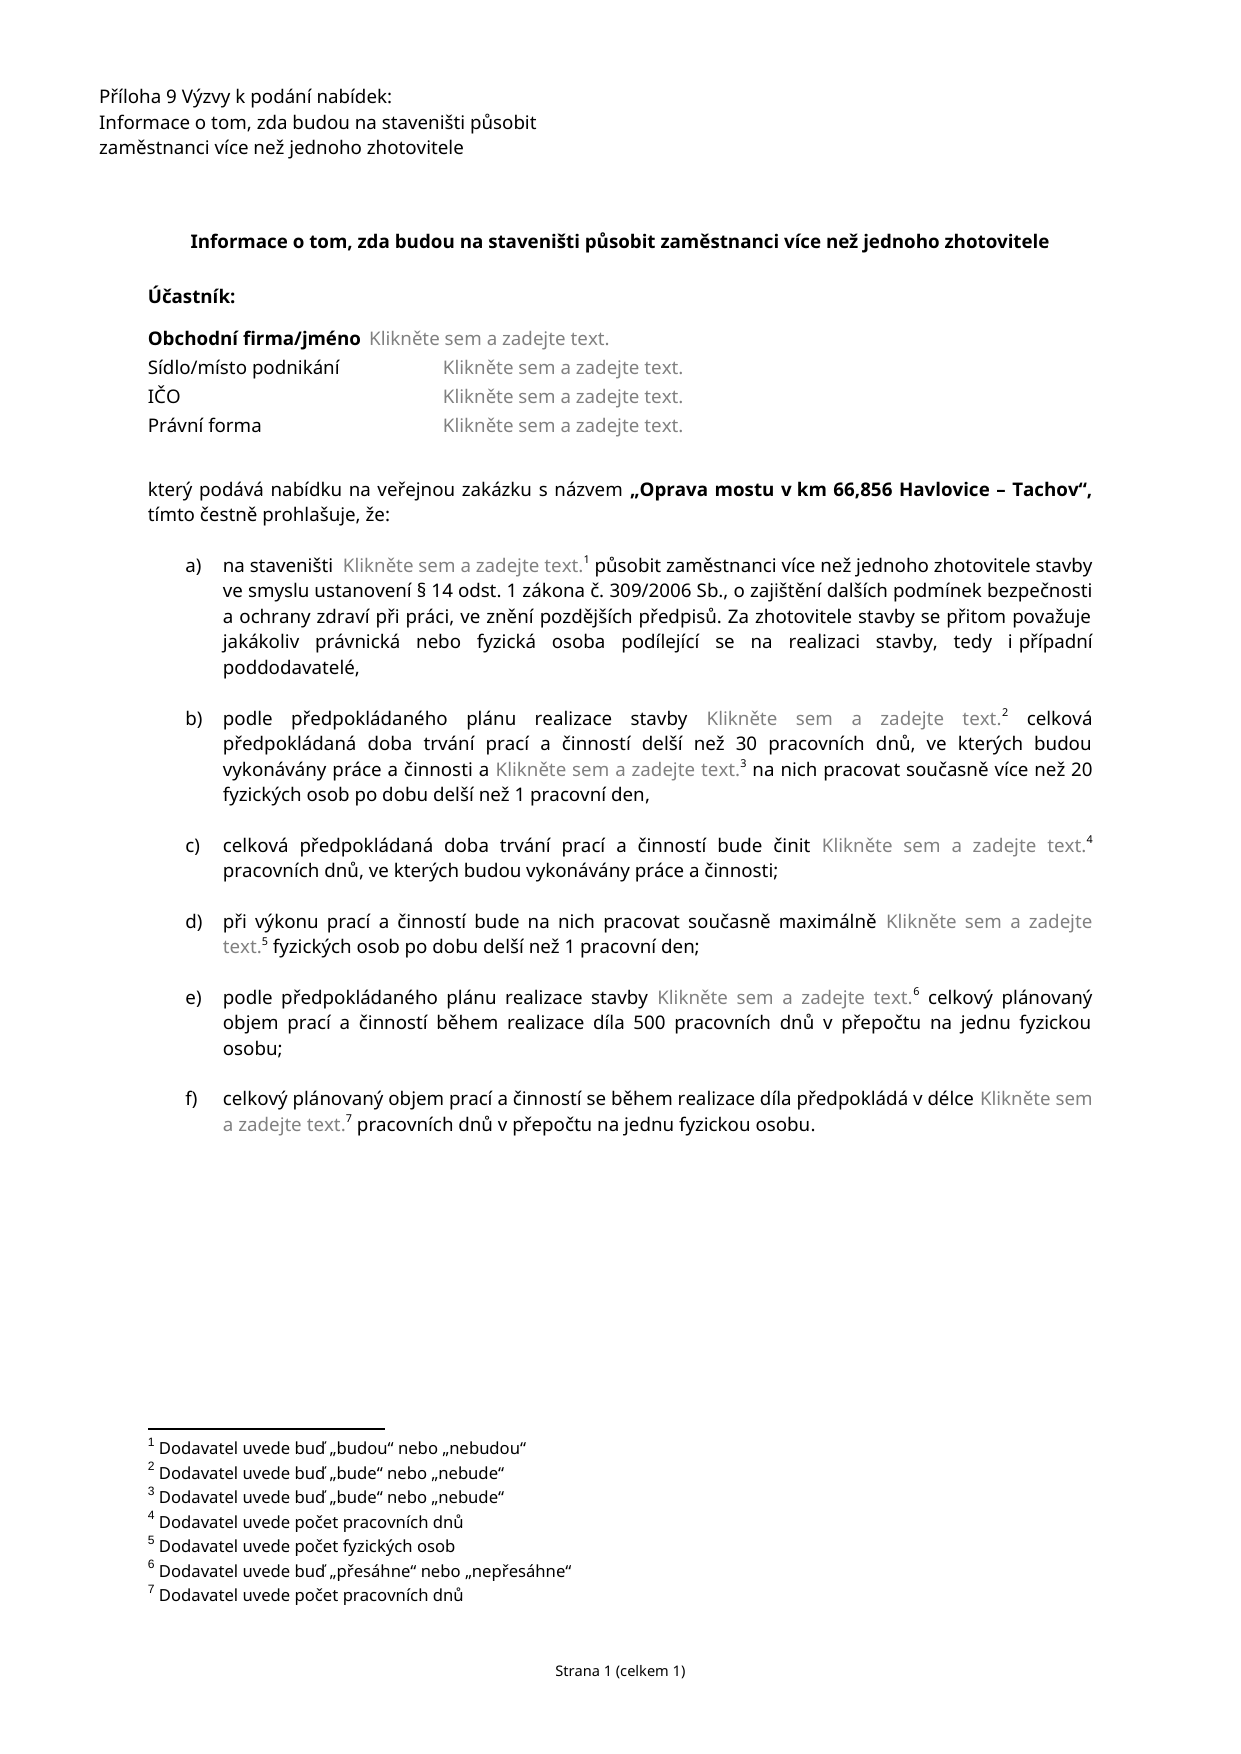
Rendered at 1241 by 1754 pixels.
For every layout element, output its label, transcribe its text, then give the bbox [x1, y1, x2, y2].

list celkový plánovaný objem prací a činností se během realizace díla předpokládá v délce pracovních dnů v přepočtu na jednu fyzickou osobu. [185, 1086, 1093, 1137]
list celková předpokládaná doba trvání prací a činností bude činit pracovních dnů, ve kterých budou vykonávány práce a činnosti; [185, 832, 1093, 883]
text který podává nabídku na veřejnou zakázku s názvem „Oprava mostu v km 66,856 Havlovice – Tachov“, tímto čestně prohlašuje, že: [148, 476, 1093, 527]
list podle předpokládaného plánu realizace stavby celkový plánovaný objem prací a činností během realizace díla 500 pracovních dnů v přepočtu na jednu fyzickou osobu; [185, 984, 1093, 1061]
text Obchodní firma/jméno [148, 322, 1093, 351]
title Informace o tom, zda budou na staveništi působit zaměstnanci více než jednoho zhotovitele [148, 228, 1093, 254]
list na staveništi působit zaměstnanci více než jednoho zhotovitele stavby ve smyslu ustanovení § 14 odst. 1 zákona č. 309/2006 Sb., o zajištění dalších podmínek bezpečnosti a ochrany zdraví při práci, ve znění pozdějších předpisů. Za zhotovitele stavby se přitom považuje jakákoliv právnická nebo fyzická osoba podílející se na realizaci stavby, tedy i případní poddodavatelé, [185, 552, 1093, 680]
text Účastník: [148, 279, 1093, 310]
text IČO [148, 380, 1093, 409]
list podle předpokládaného plánu realizace stavby celková předpokládaná doba trvání prací a činností delší než 30 pracovních dnů, ve kterých budou vykonávány práce a činnosti a na nich pracovat současně více než 20 fyzických osob po dobu delší než 1 pracovní den, [185, 705, 1093, 807]
text Sídlo/místo podnikání [148, 351, 1093, 380]
text Právní forma [148, 409, 1093, 438]
list při výkonu prací a činností bude na nich pracovat současně maximálně fyzických osob po dobu delší než 1 pracovní den; [185, 908, 1093, 959]
